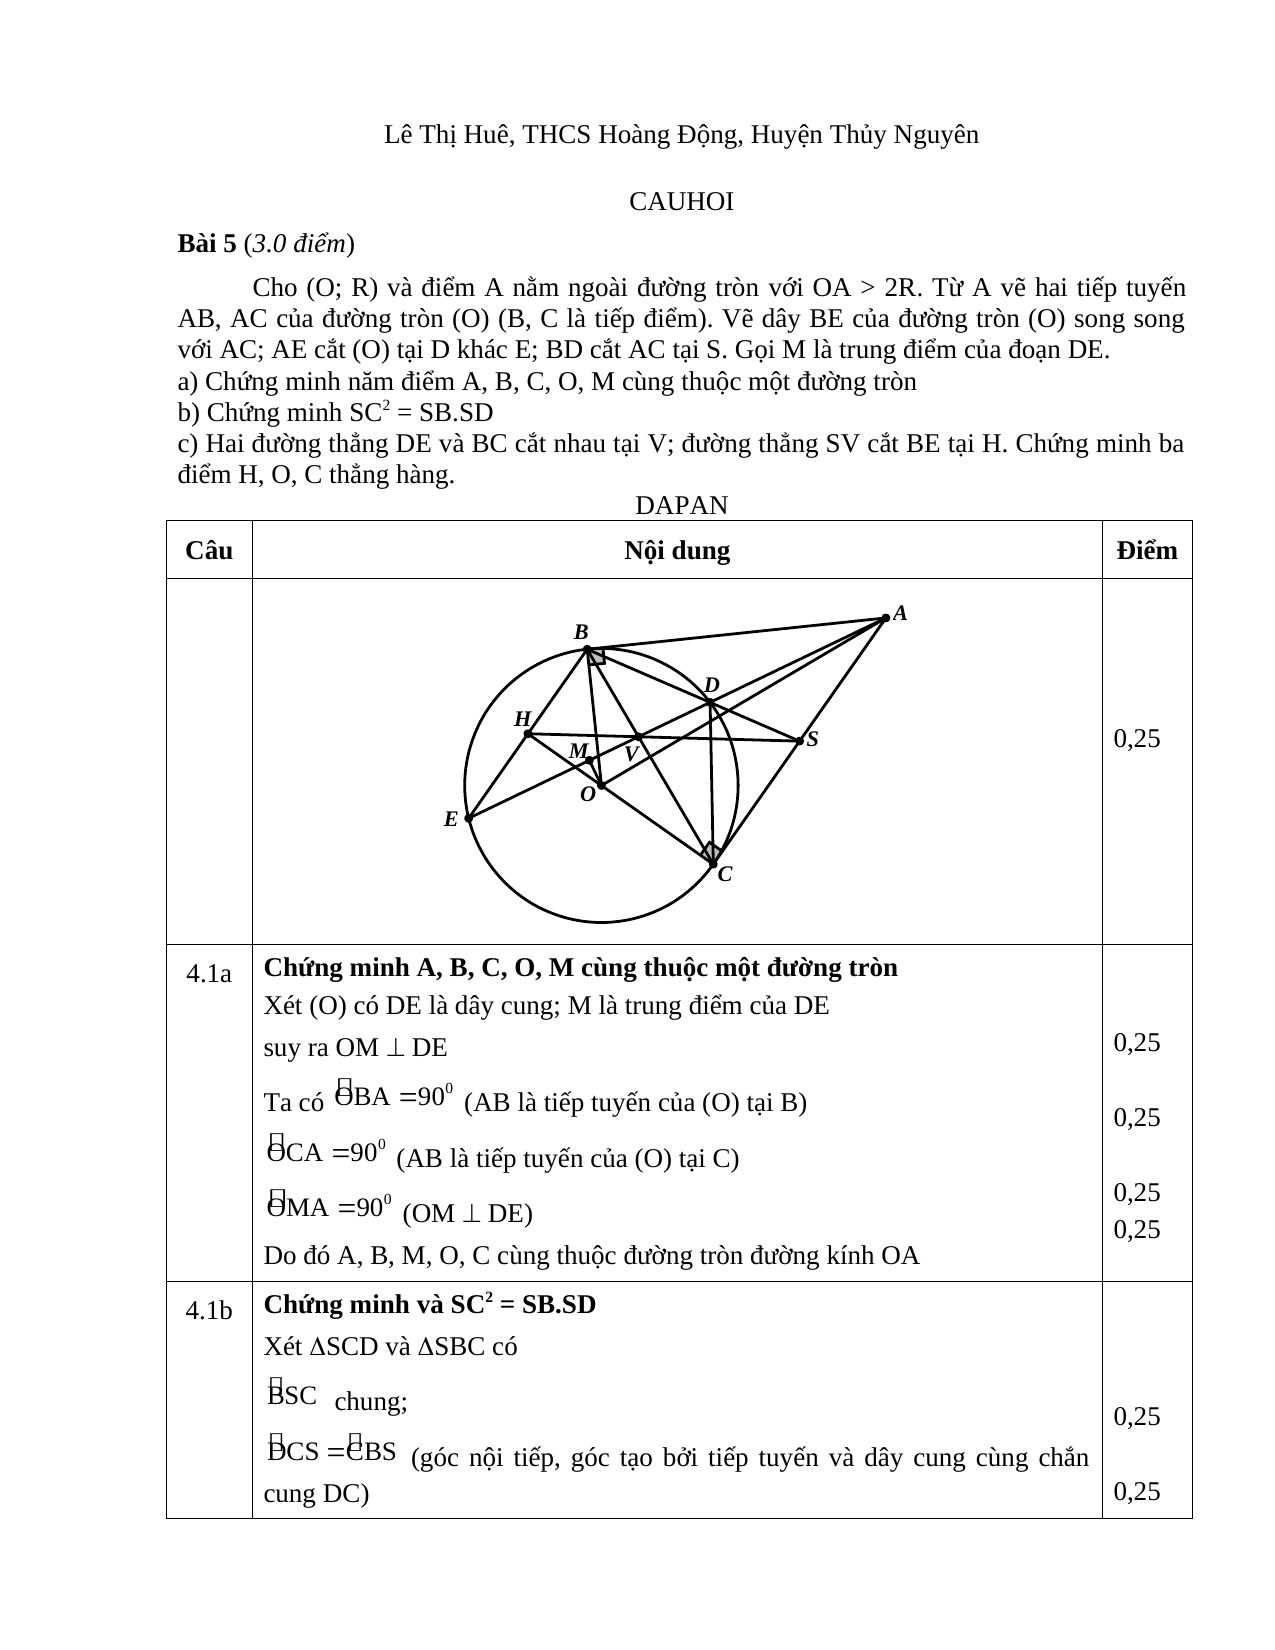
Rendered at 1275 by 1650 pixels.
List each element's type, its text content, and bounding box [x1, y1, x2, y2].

text DAPAN [177, 489, 1186, 520]
text a) Chứng minh năm điểm A, B, C, O, M cùng thuộc một đường tròn [177, 364, 1186, 396]
text Bài 5 (3.0 điểm) [177, 227, 1186, 258]
text c) Hai đường thẳng DE và BC cắt nhau tại V; đường thẳng SV cắt BE tại H. Chứng minh ba điểm H, O, C thẳng hàng. [177, 427, 1186, 489]
table_cell 4.1a [167, 945, 252, 1281]
table_cell Chứng minh A, B, C, O, M cùng thuộc một đường tròn Xét (O) có DE là dây cung; M là trung điểm của DE suy ra OM DE Ta có (AB là tiếp tuyến của (O) tại B) (AB là tiếp tuyến của (O) tại C) (OM DE) Do đó A, B, M, O, C cùng thuộc đường tròn đường kính OA [253, 945, 1102, 1281]
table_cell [253, 1282, 1102, 1518]
text Cho (O; R) và điểm A nằm ngoài đường tròn với OA > 2R. Từ A vẽ hai tiếp tuyến AB, AC của đường tròn (O) (B, C là tiếp điểm). Vẽ dây BE của đường tròn (O) song song với AC; AE cắt (O) tại D khác E; BD cắt AC tại S. Gọi M là trung điểm của đoạn DE. [177, 271, 1186, 364]
text b) Chứng minh SC2 = SB.SD [177, 396, 1186, 427]
table_header Điểm [1103, 521, 1192, 577]
table_cell 0,25 0,25 0,25 0,25 [1103, 1282, 1192, 1518]
table_header Nội dung [253, 521, 1102, 577]
table_cell 4.1b [167, 1282, 252, 1518]
table_cell 0,25 0,25 0,25 0,25 [1103, 945, 1192, 1281]
table_header Câu [167, 521, 252, 577]
table_cell 0,25 [1103, 579, 1192, 944]
text Lê Thị Huê, THCS Hoàng Động, Huyện Thủy Nguyên [177, 118, 1186, 149]
table_cell [253, 579, 1102, 944]
text CAUHOI [177, 185, 1186, 216]
table_cell [167, 579, 252, 944]
